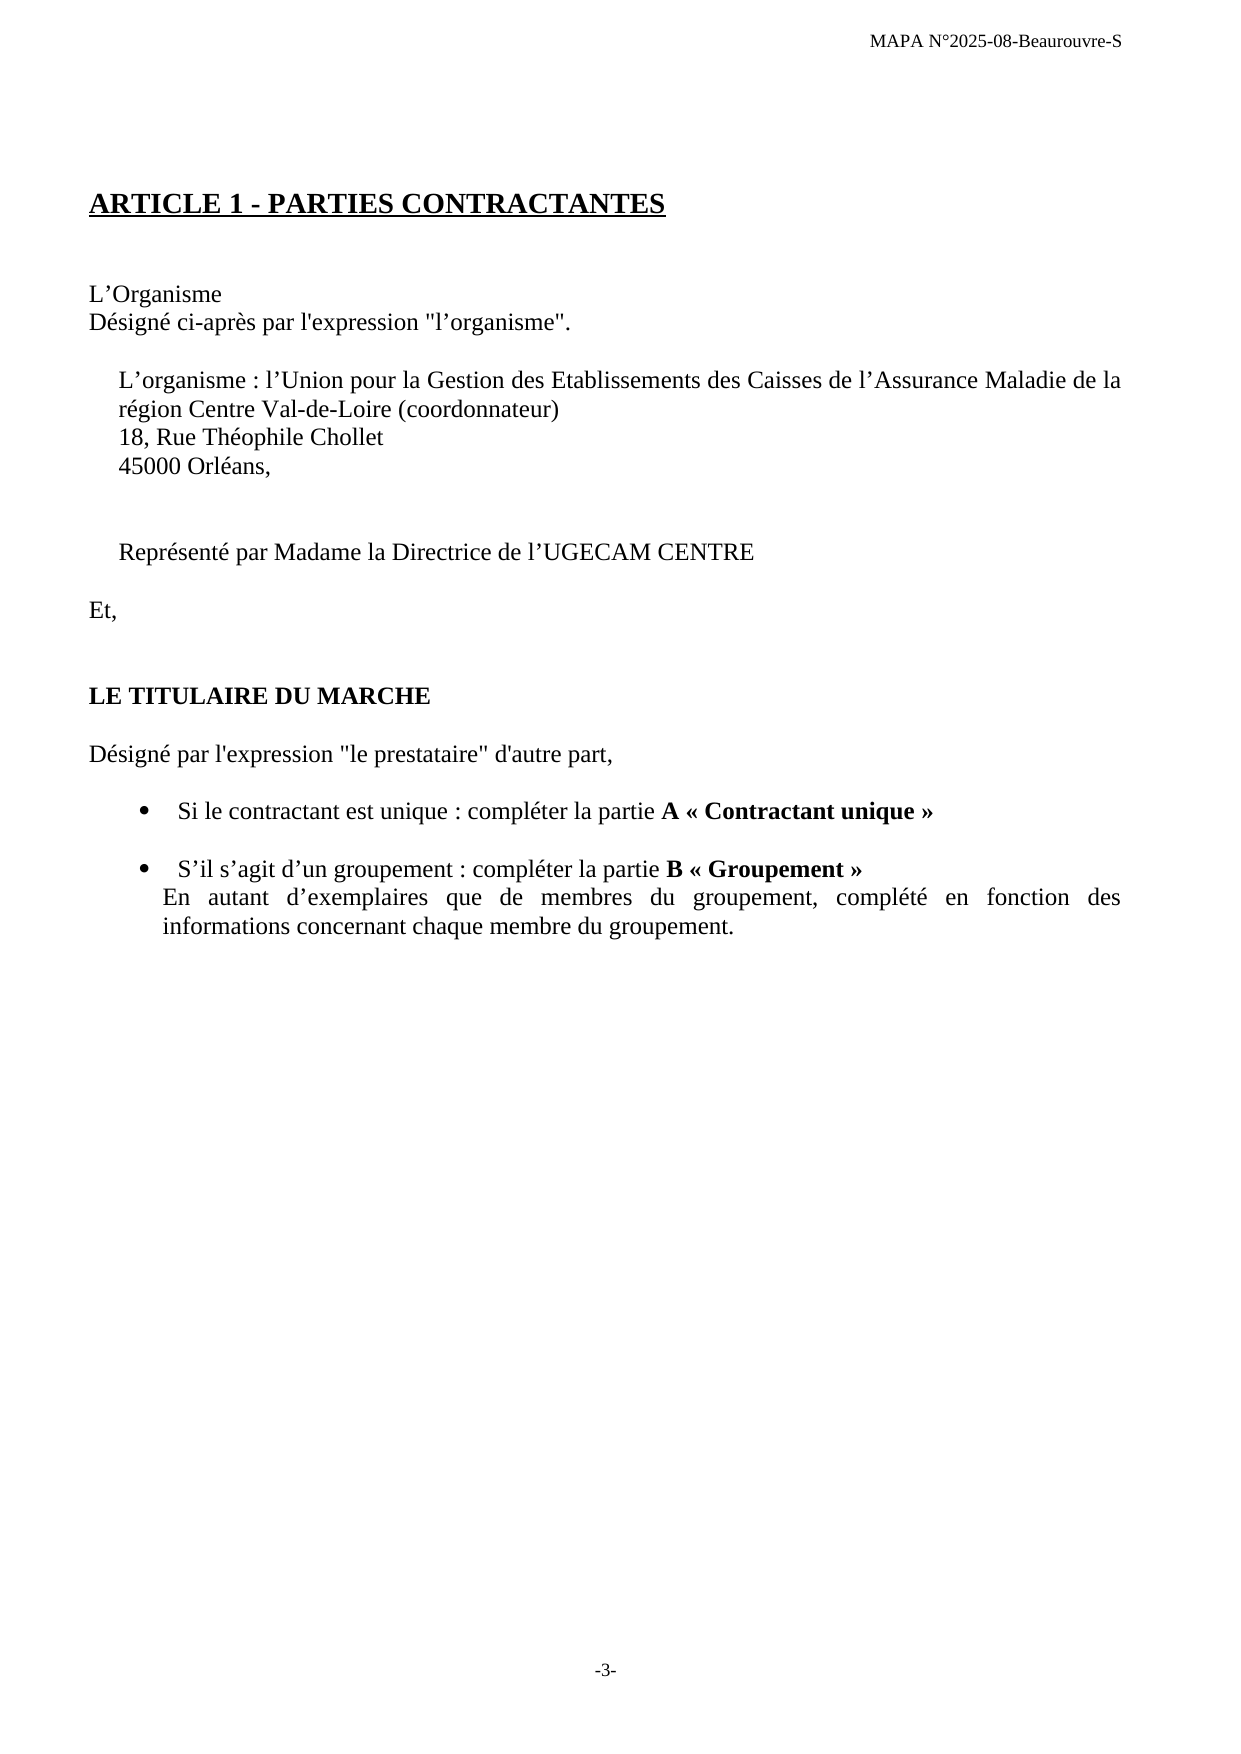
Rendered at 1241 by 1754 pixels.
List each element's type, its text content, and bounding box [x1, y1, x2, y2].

text LE TITULAIRE DU MARCHE [89, 681, 1122, 710]
text En autant d’exemplaires que de membres du groupement, complété en fonction des informations concernant chaque membre du groupement. [162, 882, 1122, 940]
text Et, [89, 595, 1122, 624]
text L’organisme : l’Union pour la Gestion des Etablissements des Caisses de l’Assurance Maladie de la région Centre Val-de-Loire (coordonnateur) [118, 365, 1122, 422]
text Désigné par l'expression "le prestataire" d'autre part, [89, 739, 1122, 767]
text 45000 Orléans, [118, 451, 1122, 480]
text Représenté par Madame la Directrice de l’UGECAM CENTRE [118, 537, 1122, 566]
list Si le contractant est unique : compléter la partie A « Contractant unique » [140, 796, 1122, 825]
text 18, Rue Théophile Chollet [118, 422, 1122, 451]
text Désigné ci-après par l'expression "l’organisme". [89, 307, 1122, 336]
list S’il s’agit d’un groupement : compléter la partie B « Groupement » [140, 854, 1122, 882]
text L’Organisme [89, 279, 1122, 307]
subtitle ARTICLE 1 - PARTIES CONTRACTANTES [89, 186, 1122, 220]
